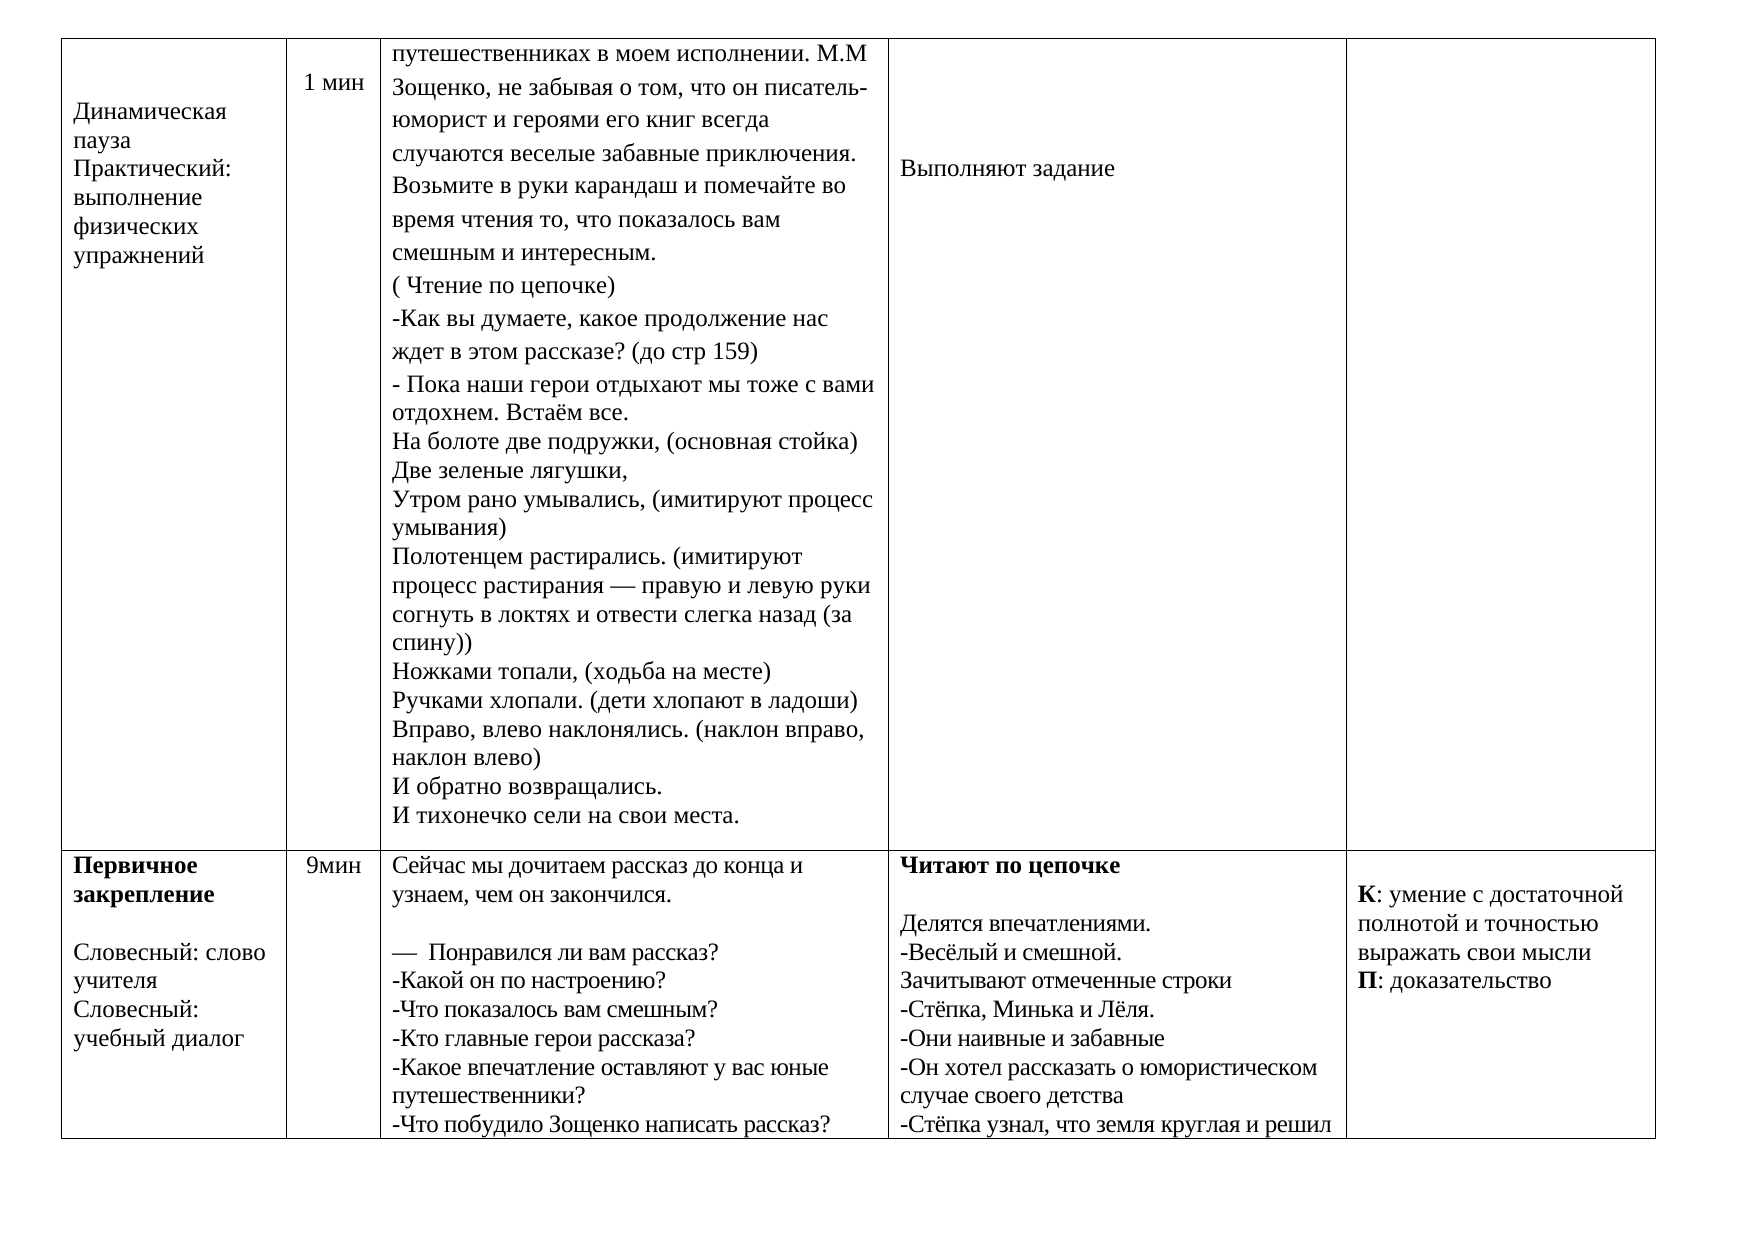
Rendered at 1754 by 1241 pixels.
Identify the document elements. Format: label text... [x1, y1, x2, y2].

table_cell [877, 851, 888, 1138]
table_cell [381, 39, 888, 849]
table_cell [1347, 39, 1655, 849]
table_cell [889, 39, 1346, 849]
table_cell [62, 851, 286, 1138]
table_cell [62, 39, 286, 849]
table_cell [889, 851, 1346, 1138]
table_cell 9мин [287, 851, 380, 1138]
table_cell 7 мин 1 мин [287, 39, 380, 849]
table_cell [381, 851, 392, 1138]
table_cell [1347, 851, 1655, 1138]
